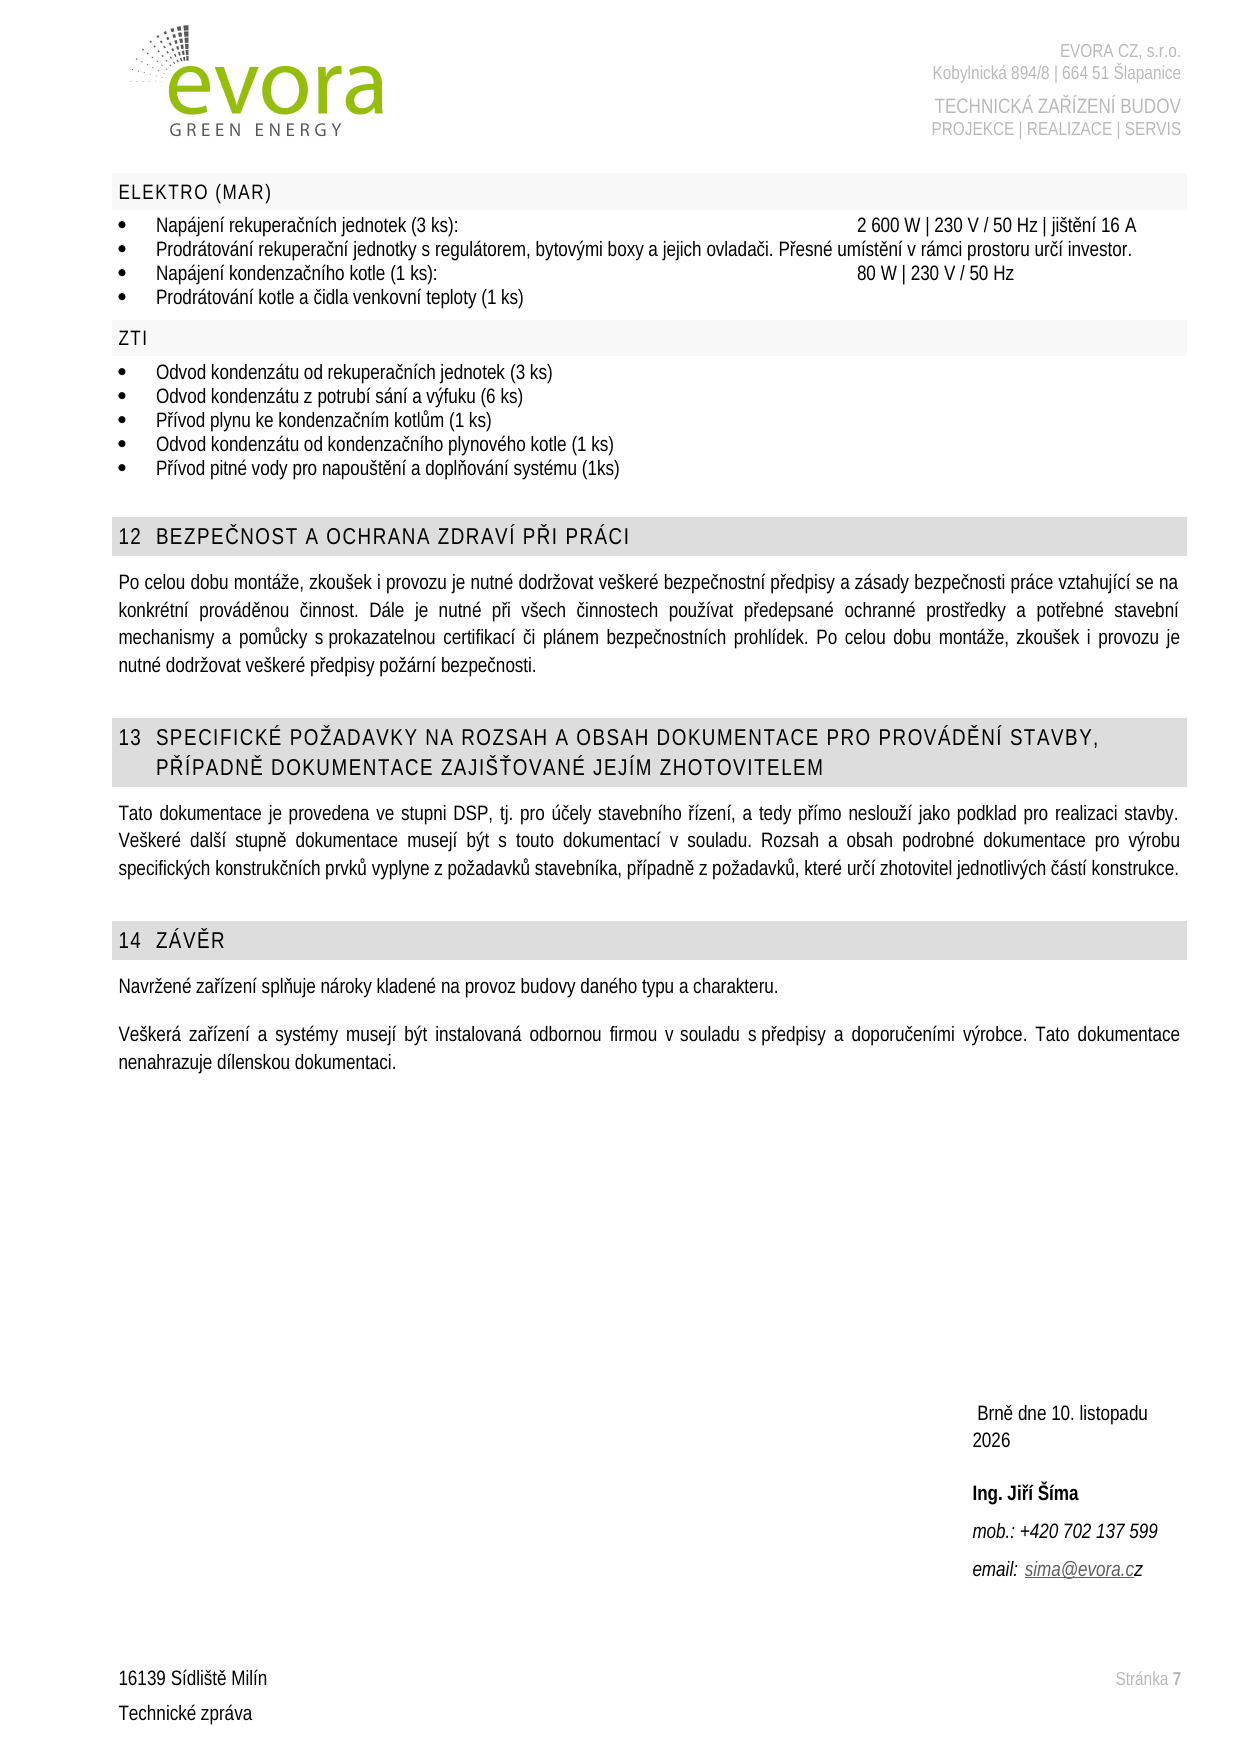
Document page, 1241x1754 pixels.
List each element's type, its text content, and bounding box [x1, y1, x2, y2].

subtitle ZTI [118, 326, 1181, 350]
text Veškerá zařízení a systémy musejí být instalovaná odbornou firmou v souladu s předpisy a doporučeními výrobce. Tato dokumentace nenahrazuje dílenskou dokumentaci. [118, 1022, 1181, 1074]
subtitle ELEKTRO (MaR) [118, 180, 1181, 204]
subtitle Specifické požadavky na rozsah a obsah dokumentace pro provádění stavby, případně dokumentace zajišťované jejím zhotovitelem [118, 724, 1181, 780]
list Prodrátování kotle a čidla venkovní teploty (1 ks) [118, 285, 1181, 309]
subtitle Bezpečnost a ochrana zdraví při práci [118, 523, 1181, 549]
list Odvod kondenzátu od rekuperačních jednotek (3 ks) [118, 360, 1181, 384]
list Prodrátování rekuperační jednotky s regulátorem, bytovými boxy a jejich ovladači. Přesné umístění v rámci prostoru určí investor. [118, 237, 1181, 261]
list Napájení rekuperačních jednotek (3 ks): 2 600 W | 230 V / 50 Hz | jištění 16 A [118, 213, 1181, 237]
text Po celou dobu montáže, zkoušek i provozu je nutné dodržovat veškeré bezpečnostní předpisy a zásady bezpečnosti práce vztahující se na konkrétní prováděnou činnost. Dále je nutné při všech činnostech používat předepsané ochranné prostředky a potřebné stavební mechanismy a pomůcky s prokazatelnou certifikací či plánem bezpečnostních prohlídek. Po celou dobu montáže, zkoušek i provozu je nutné dodržovat veškeré předpisy požární bezpečnosti. [118, 570, 1181, 677]
table_cell Ing. Jiří Šíma mob.: +420 702 137 599 email: sima@evora.cz [961, 1468, 1181, 1584]
text Navržené zařízení splňuje nároky kladené na provoz budovy daného typu a charakteru. [118, 974, 1181, 998]
picture [118, 12, 401, 146]
list Přívod plynu ke kondenzačním kotlům (1 ks) [118, 408, 1181, 432]
list Odvod kondenzátu od kondenzačního plynového kotle (1 ks) [118, 432, 1181, 456]
list Odvod kondenzátu z potrubí sání a výfuku (6 ks) [118, 384, 1181, 408]
text Tato dokumentace je provedena ve stupni DSP, tj. pro účely stavebního řízení, a tedy přímo neslouží jako podklad pro realizaci stavby. Veškeré další stupně dokumentace musejí být s touto dokumentací v souladu. Rozsah a obsah podrobné dokumentace pro výrobu specifických konstrukčních prvků vyplyne z požadavků stavebníka, případně z požadavků, které určí zhotovitel jednotlivých částí konstrukce. [118, 801, 1181, 880]
list Napájení kondenzačního kotle (1 ks): 80 W | 230 V / 50 Hz [118, 261, 1181, 285]
table_header Brně dne 18. dubna 2017 [961, 1388, 1181, 1468]
list Přívod pitné vody pro napouštění a doplňování systému (1ks) [118, 456, 1181, 479]
subtitle Závěr [118, 927, 1181, 953]
